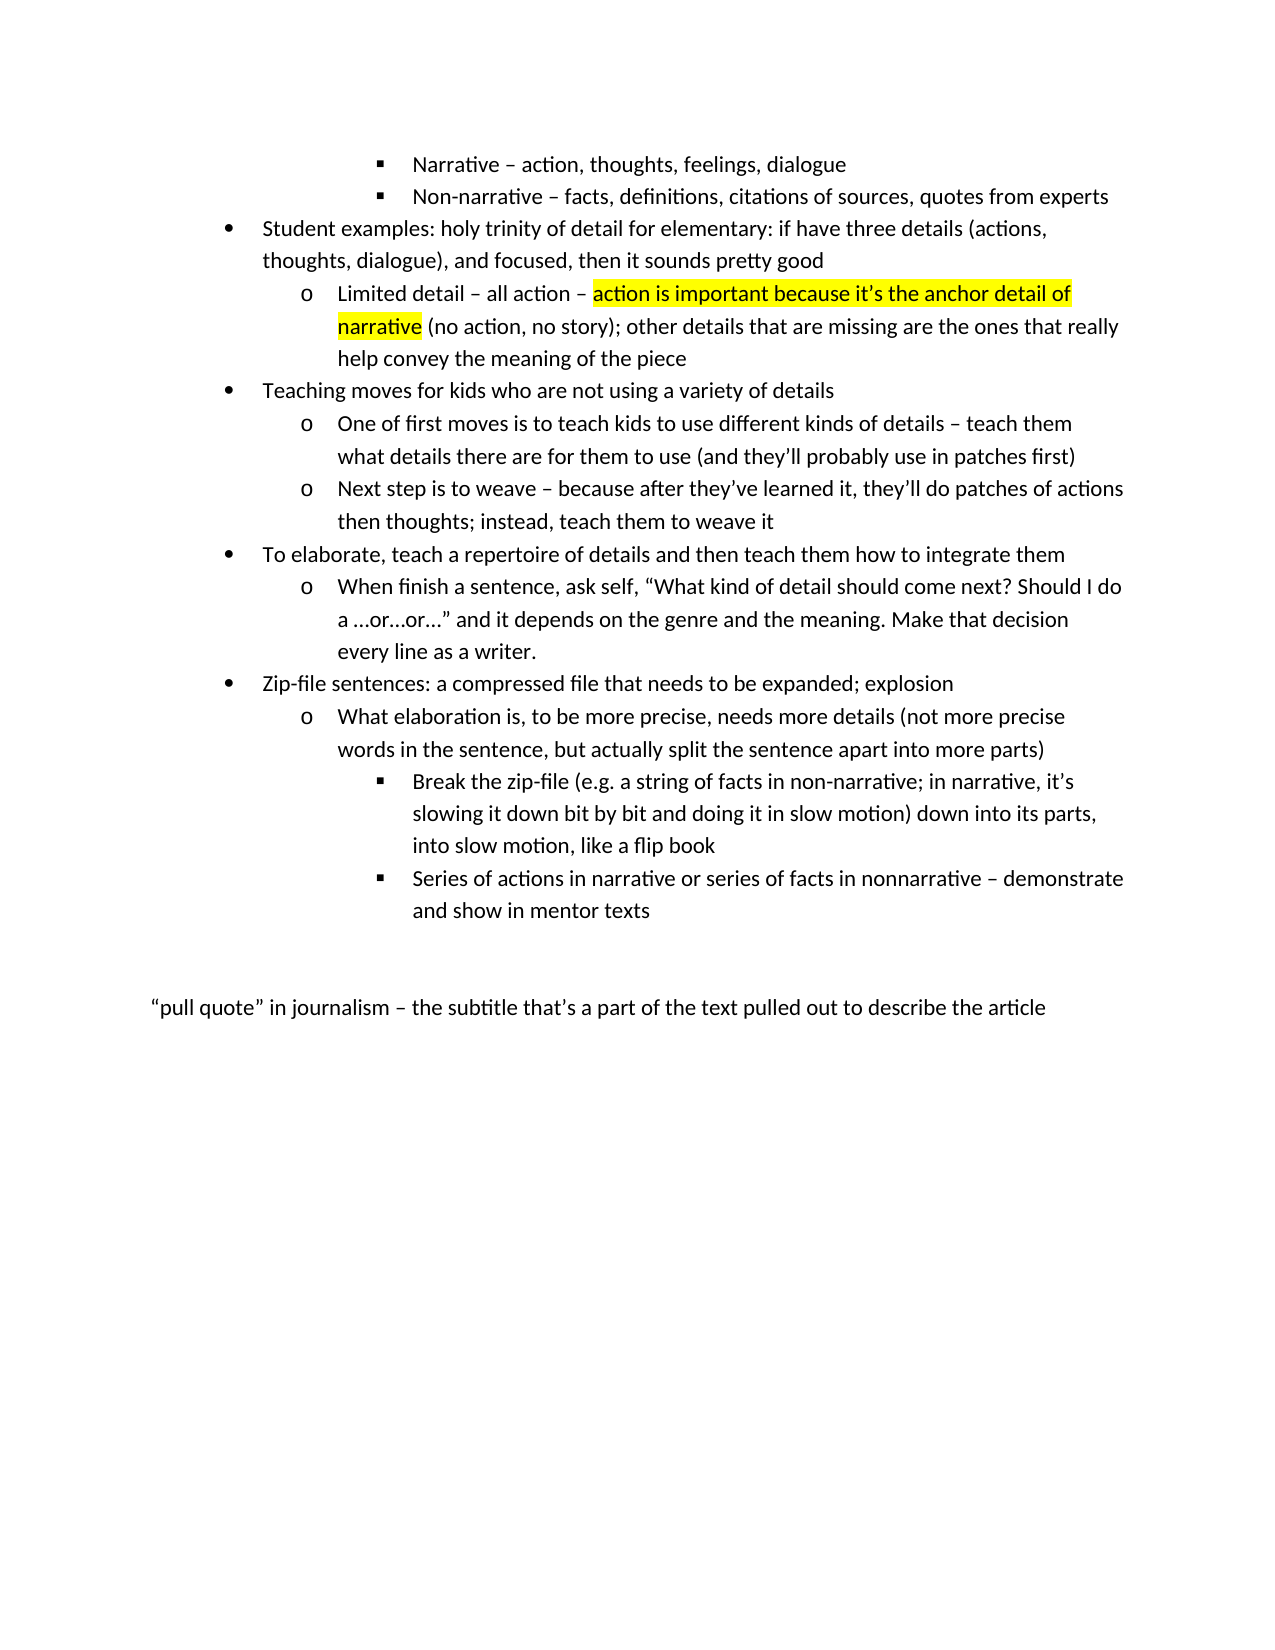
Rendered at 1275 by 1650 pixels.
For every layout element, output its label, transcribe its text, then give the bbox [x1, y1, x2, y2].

list To elaborate, teach a repertoire of details and then teach them how to integrate them [225, 540, 1125, 568]
list Limited detail – all action – action is important because it’s the anchor detail of narrative (no action, no story); other details that are missing are the ones that really help convey the meaning of the piece [300, 279, 1125, 372]
list Student examples: holy trinity of detail for elementary: if have three details (actions, thoughts, dialogue), and focused, then it sounds pretty good [225, 214, 1125, 274]
list Series of actions in narrative or series of facts in nonnarrative – demonstrate and show in mentor texts [375, 864, 1125, 924]
text “pull quote” in journalism – the subtitle that’s a part of the text pulled out to describe the article [150, 993, 1125, 1021]
list What elaboration is, to be more precise, needs more details (not more precise words in the sentence, but actually split the sentence apart into more parts) [300, 702, 1125, 763]
list When finish a sentence, ask self, “What kind of detail should come next? Should I do a …or…or…” and it depends on the genre and the meaning. Make that decision every line as a writer. [300, 572, 1125, 665]
list One of first moves is to teach kids to use different kinds of details – teach them what details there are for them to use (and they’ll probably use in patches first) [300, 409, 1125, 470]
list Next step is to weave – because after they’ve learned it, they’ll do patches of actions then thoughts; instead, teach them to weave it [300, 474, 1125, 536]
list Break the zip-file (e.g. a string of facts in non-narrative; in narrative, it’s slowing it down bit by bit and doing it in slow motion) down into its parts, into slow motion, like a flip book [375, 767, 1125, 860]
list Non-narrative – facts, definitions, citations of sources, quotes from experts [375, 182, 1125, 210]
list Zip-file sentences: a compressed file that needs to be expanded; explosion [225, 669, 1125, 698]
list Teaching moves for kids who are not using a variety of details [225, 376, 1125, 404]
list Narrative – action, thoughts, feelings, dialogue [375, 150, 1125, 178]
